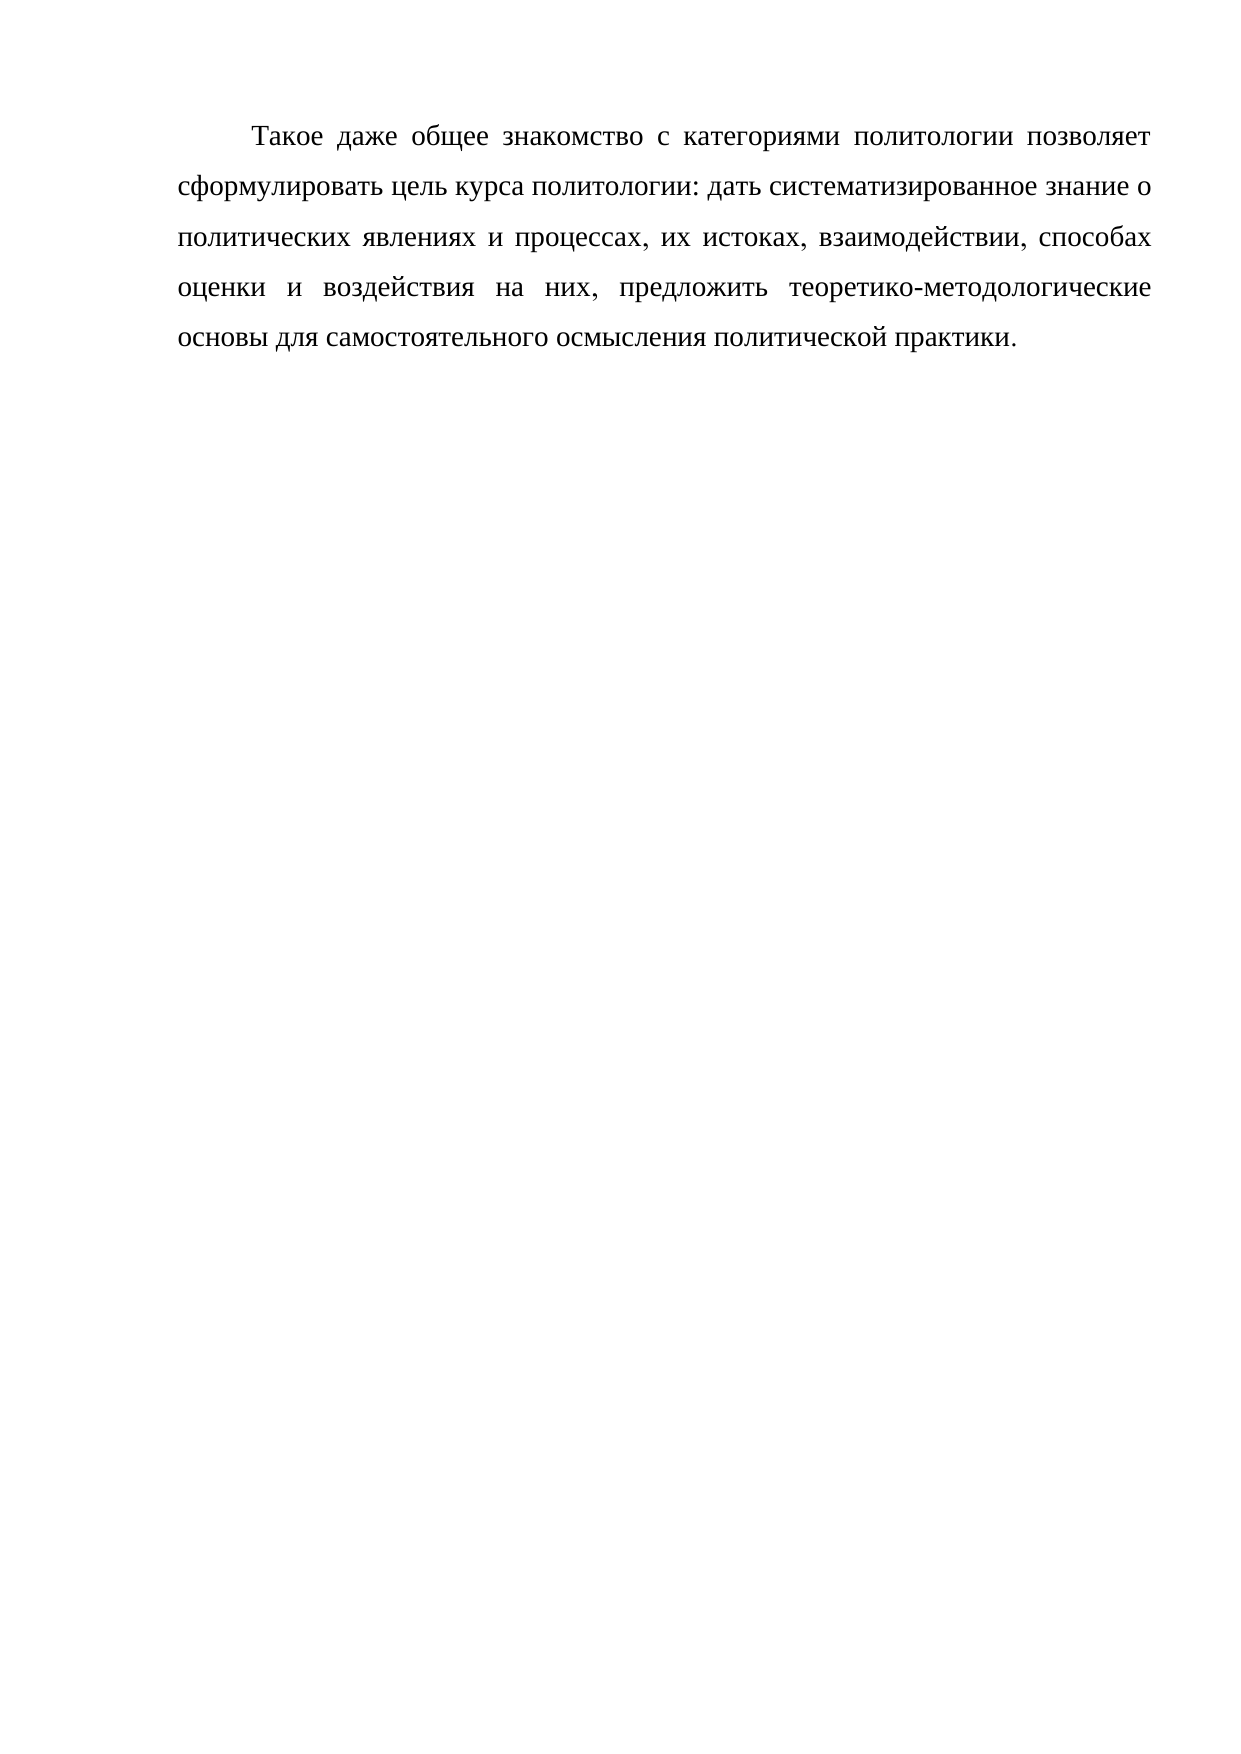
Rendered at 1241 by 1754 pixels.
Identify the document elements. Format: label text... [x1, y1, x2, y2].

text Такое даже общее знакомство с категориями политологии позволяет сформулировать цель курса политологии: дать систематизированное знание о политических явлениях и процессах их истоках взаимодействии способах оценки и воздействия на них предложить теоретико-методологические основы для самостоятельного осмысления политической практики [177, 118, 1152, 353]
